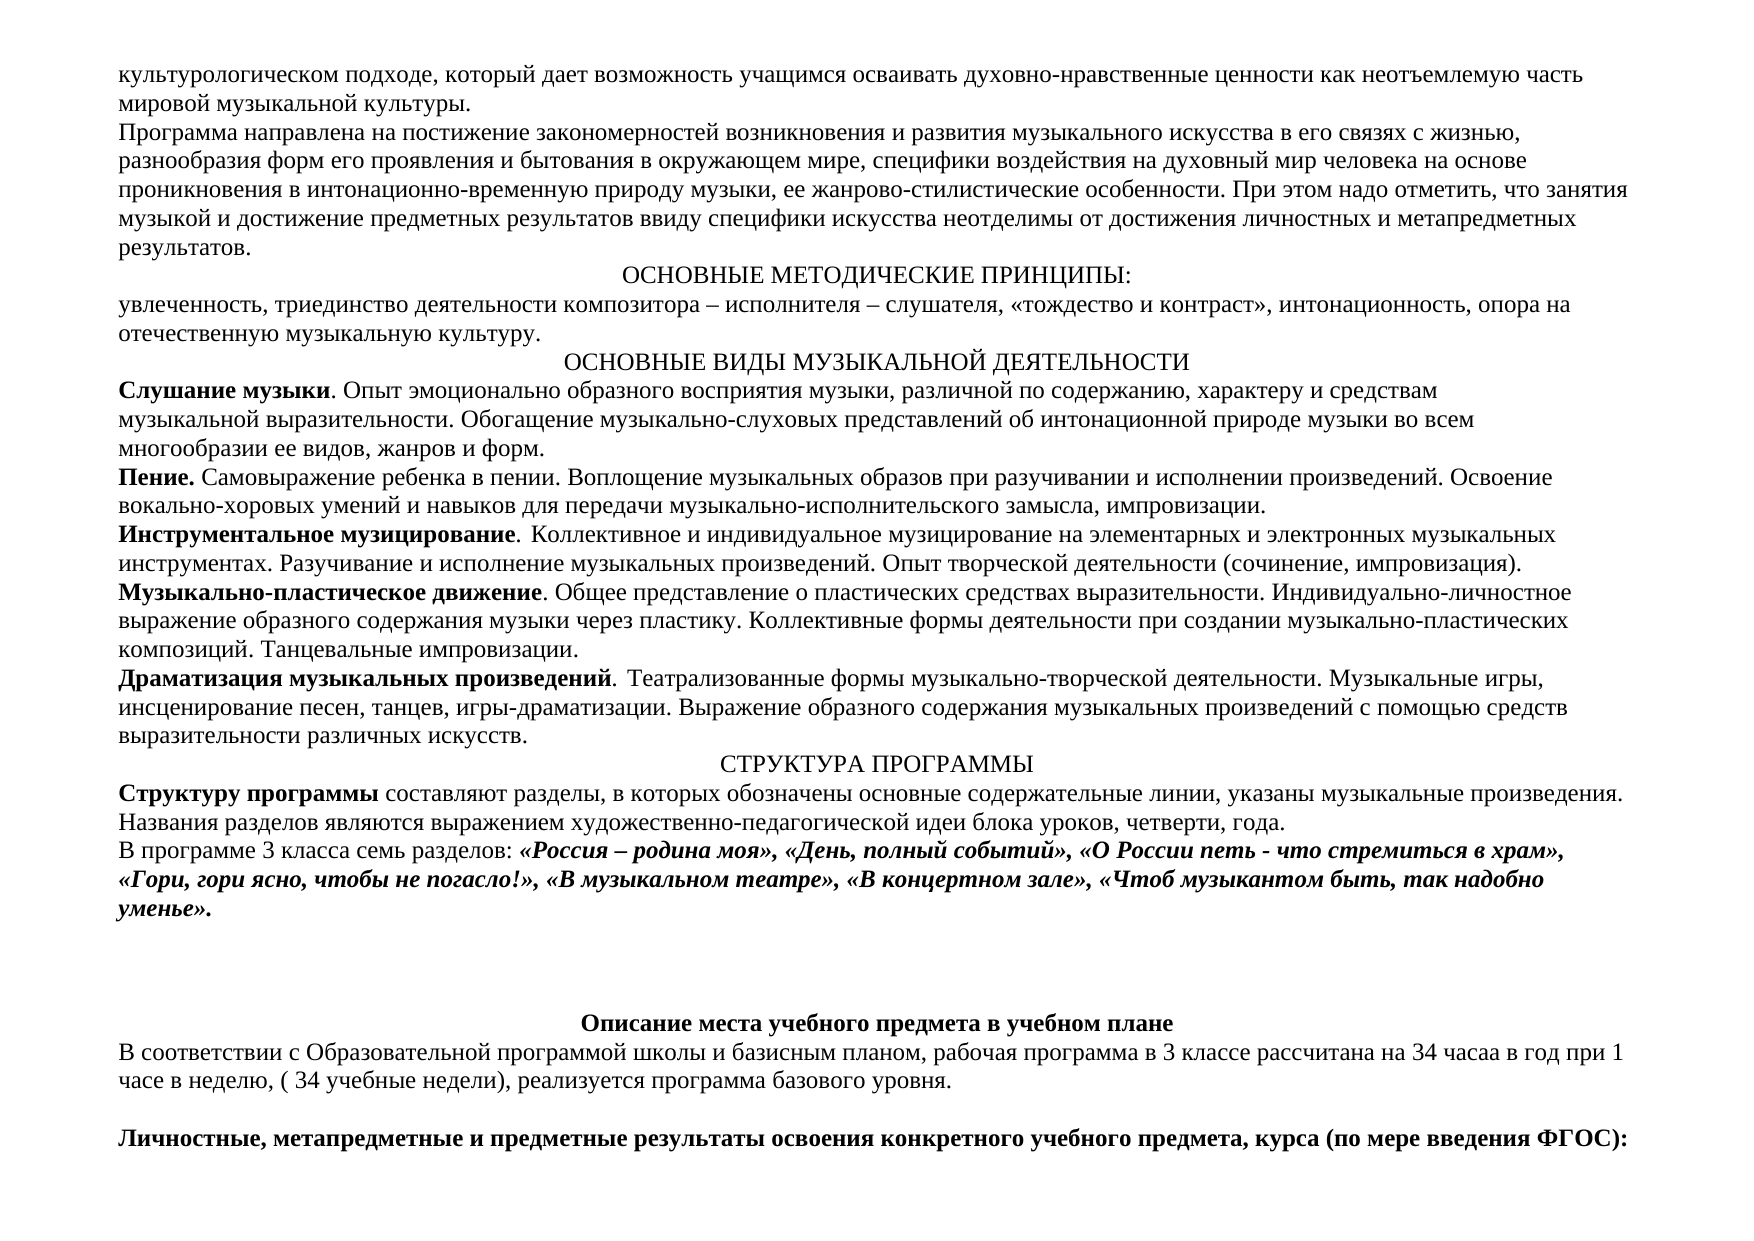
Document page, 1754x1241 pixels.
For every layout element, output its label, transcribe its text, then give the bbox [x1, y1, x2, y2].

text Инструментальное музицирование. Коллективное и индивидуальное музицирование на элементарных и электронных музыкальных инструментах. Разучивание и исполнение музыкальных произведений. Опыт творческой деятельности (сочинение, импровизация). [118, 519, 1636, 577]
text Программа направлена на постижение закономерностей возникновения и развития музыкального искусства в его связях с жизнью, разнообразия форм его проявления и бытования в окружающем мире, специфики воздействия на духовный мир человека на основе проникновения в интонационно-временную природу музыки, ее жанрово-стилистические особенности. При этом надо отметить, что занятия музыкой и достижение предметных результатов ввиду специфики искусства неотделимы от достижения личностных и метапредметных результатов. [118, 117, 1636, 260]
text ОСНОВНЫЕ МЕТОДИЧЕСКИЕ ПРИНЦИПЫ: [118, 260, 1636, 289]
text Структуру программы составляют разделы, в которых обозначены основные содержательные линии, указаны музыкальные произведения. Названия разделов являются выражением художественно-педагогической идеи блока уроков, четверти, года. [118, 778, 1636, 835]
text Личностные, метапредметные и предметные результаты освоения конкретного учебного предмета, курса (по мере введения ФГОС): [118, 1123, 1636, 1152]
text В соответствии с Образовательной программой школы и базисным планом, рабочая программа в 3 классе рассчитана на 34 часаа в год при 1 часе в неделю, ( 34 учебные недели), реализуется программа базового уровня. [118, 1037, 1636, 1094]
text многообразии ее видов, жанров и форм. [118, 433, 1636, 462]
text СТРУКТУРА ПРОГРАММЫ [118, 749, 1636, 778]
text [118, 59, 1636, 117]
text Слушание музыки. Опыт эмоционально образного восприятия музыки, различной по содержанию, характеру и средствам [118, 375, 1636, 404]
text Описание места учебного предмета в учебном плане [118, 1008, 1636, 1037]
text Пение. Самовыражение ребенка в пении. Воплощение музыкальных образов при разучивании и исполнении произведений. Освоение вокально-хоровых умений и навыков для передачи музыкально-исполнительского замысла, импровизации. [118, 462, 1636, 519]
text ОСНОВНЫЕ ВИДЫ МУЗЫКАЛЬНОЙ ДЕЯТЕЛЬНОСТИ [118, 347, 1636, 375]
text музыкальной выразительности. Обогащение музыкально-слуховых представлений об интонационной природе музыки во всем [118, 404, 1636, 433]
text увлеченность, триединство деятельности композитора – исполнителя – слушателя, «тождество и контраст», интонационность, опора на отечественную музыкальную культуру. [118, 289, 1636, 347]
text В программе 3 класса семь разделов: «Россия – родина моя», «День, полный событий», «О России петь - что стремиться в храм», «Гори, гори ясно, чтобы не погасло!», «В музыкальном театре», «В концертном зале», «Чтоб музыкантом быть, так надобно уменье». [118, 835, 1636, 922]
text Музыкально-пластическое движение. Общее представление о пластических средствах выразительности. Индивидуально-личностное выражение образного содержания музыки через пластику. Коллективные формы деятельности при создании музыкально-пластических композиций. Танцевальные импровизации. [118, 577, 1636, 663]
text Драматизация музыкальных произведений. Театрализованные формы музыкально-творческой деятельности. Музыкальные игры, инсценирование песен, танцев, игры-драматизации. Выражение образного содержания музыкальных произведений с помощью средств выразительности различных искусств. [118, 663, 1636, 749]
